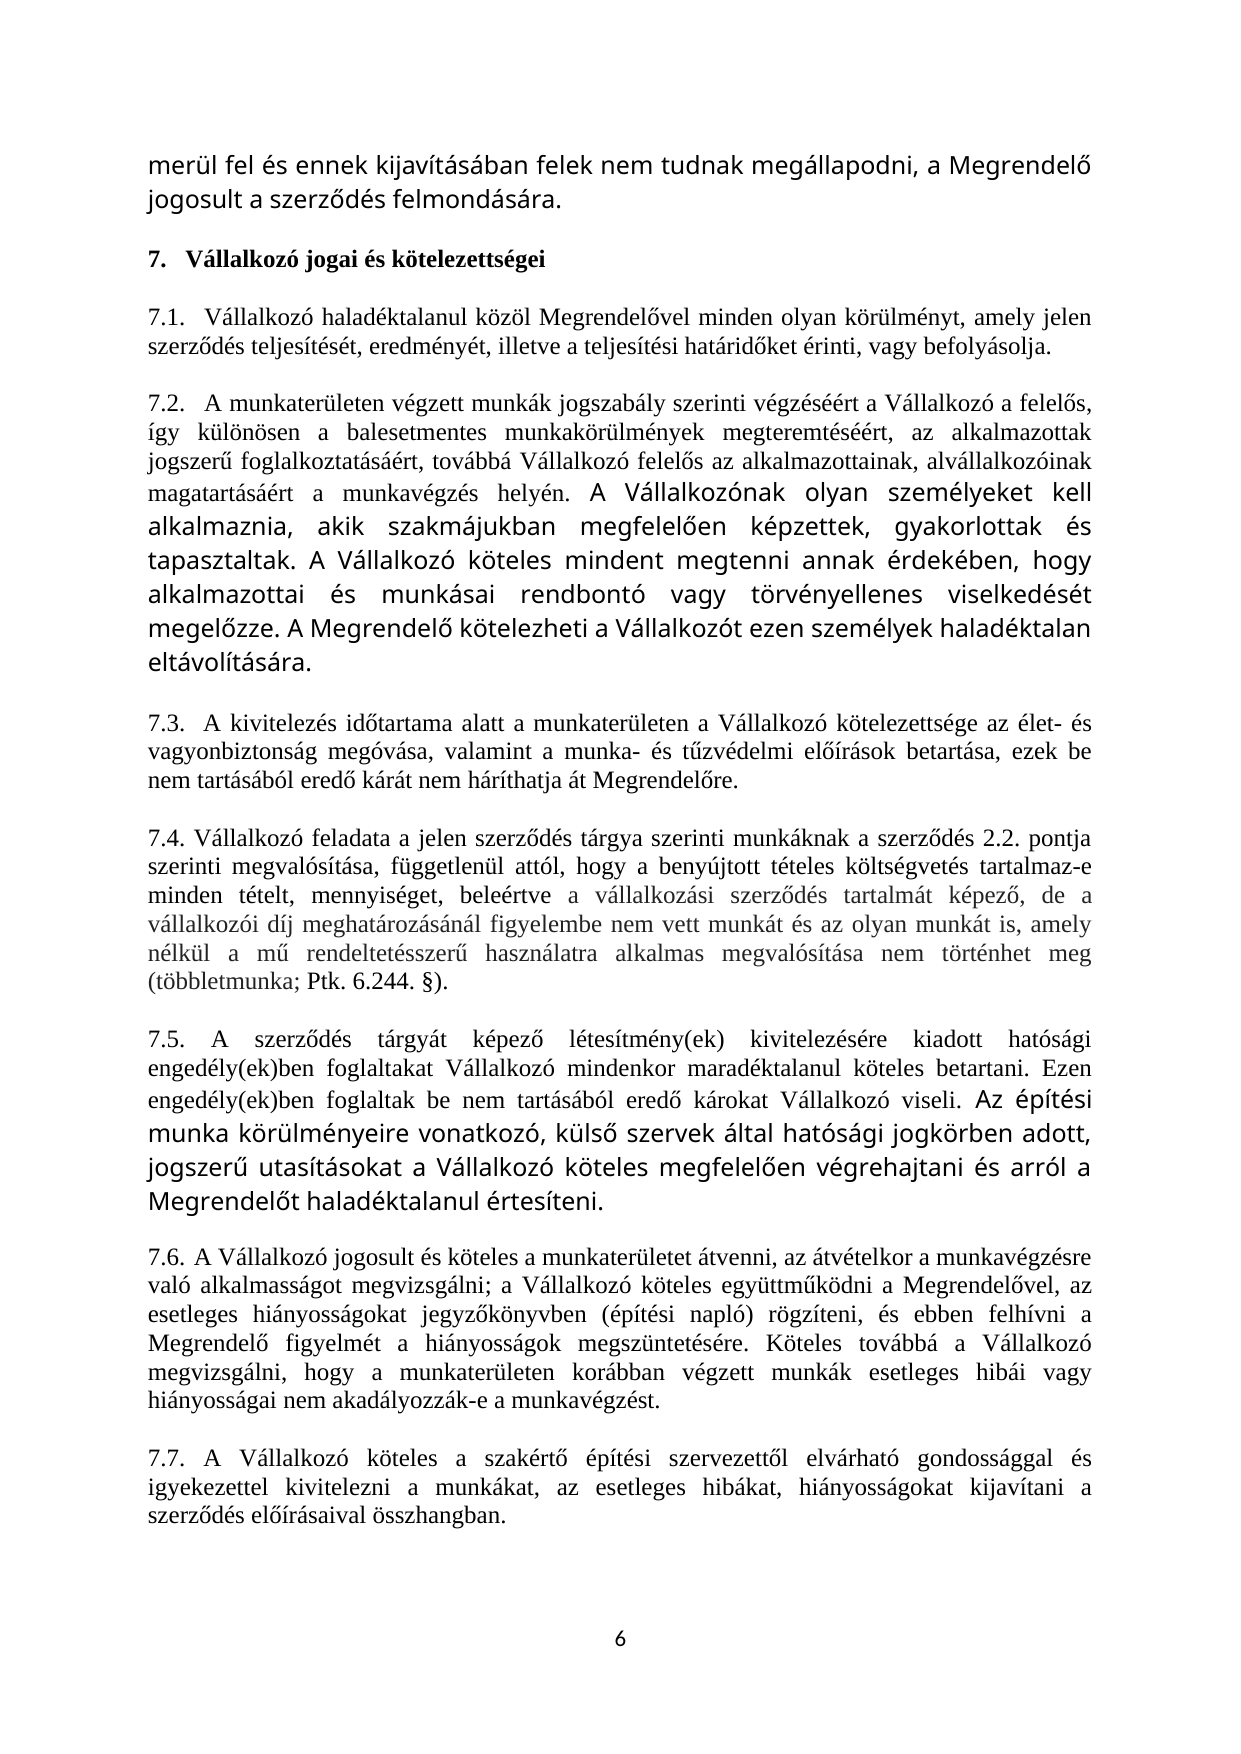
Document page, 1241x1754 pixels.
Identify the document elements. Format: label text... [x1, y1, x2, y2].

text 7.4. Vállalkozó feladata a jelen szerződés tárgya szerinti munkáknak a szerződés 2.2. pontja szerinti megvalósítása, függetlenül attól, hogy a benyújtott tételes költségvetés tartalmaz-e minden tételt, mennyiséget, beleértve a vállalkozási szerződés tartalmát képező, de a vállalkozói díj meghatározásánál figyelembe nem vett munkát és az olyan munkát is, amely nélkül a mű rendeltetésszerű használatra alkalmas megvalósítása nem történhet meg (többletmunka; Ptk. 6.244. §). [148, 823, 1093, 909]
text 7.5. A szerződés tárgyát képező létesítmény(ek) kivitelezésére kiadott hatósági engedély(ek)ben foglaltakat Vállalkozó mindenkor maradéktalanul köteles betartani. Ezen engedély(ek)ben foglaltak be nem tartásából eredő károkat Vállalkozó viseli. Az építési munka körülményeire vonatkozó, külső szervek által hatósági jogkörben adott, jogszerű utasításokat a Vállalkozó köteles megfelelően végrehajtani és arról a Megrendelőt haladéktalanul értesíteni. [148, 1024, 1093, 1218]
text 7.6. A Vállalkozó jogosult és köteles a munkaterületet átvenni, az átvételkor a munkavégzésre való alkalmasságot megvizsgálni; a Vállalkozó köteles együttműködni a Megrendelővel, az esetleges hiányosságokat jegyzőkönyvben (építési napló) rögzíteni, és ebben felhívni a Megrendelő figyelmét a hiányosságok megszüntetésére. Köteles továbbá a Vállalkozó megvizsgálni, hogy a munkaterületen korábban végzett munkák esetleges hibái vagy hiányosságai nem akadályozzák-e a munkavégzést. [148, 1242, 1093, 1414]
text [148, 148, 1093, 216]
text 7. Vállalkozó jogai és kötelezettségei [148, 244, 1093, 273]
text 7.1. Vállalkozó haladéktalanul közöl Megrendelővel minden olyan körülményt, amely jelen szerződés teljesítését, eredményét, illetve a teljesítési határidőket érinti, vagy befolyásolja. [148, 302, 1093, 359]
text 7.3. A kivitelezés időtartama alatt a munkaterületen a Vállalkozó kötelezettsége az élet- és vagyonbiztonság megóvása, valamint a munka- és tűzvédelmi előírások betartása, ezek be nem tartásából eredő kárát nem háríthatja át Megrendelőre. [148, 708, 1093, 794]
text 7.2. A munkaterületen végzett munkák jogszabály szerinti végzéséért a Vállalkozó a felelős, így különösen a balesetmentes munkakörülmények megteremtéséért, az alkalmazottak jogszerű foglalkoztatásáért, továbbá Vállalkozó felelős az alkalmazottainak, alvállalkozóinak magatartásáért a munkavégzés helyén. A Vállalkozónak olyan személyeket kell alkalmaznia, akik szakmájukban megfelelően képzettek, gyakorlottak és tapasztaltak. A Vállalkozó köteles mindent megtenni annak érdekében, hogy alkalmazottai és munkásai rendbontó vagy törvényellenes viselkedését megelőzze. A Megrendelő kötelezheti a Vállalkozót ezen személyek haladéktalan eltávolítására. [148, 388, 1093, 679]
text 7.7. A Vállalkozó köteles a szakértő építési szervezettől elvárható gondossággal és igyekezettel kivitelezni a munkákat, az esetleges hibákat, hiányosságokat kijavítani a szerződés előírásaival összhangban. [148, 1443, 1093, 1529]
